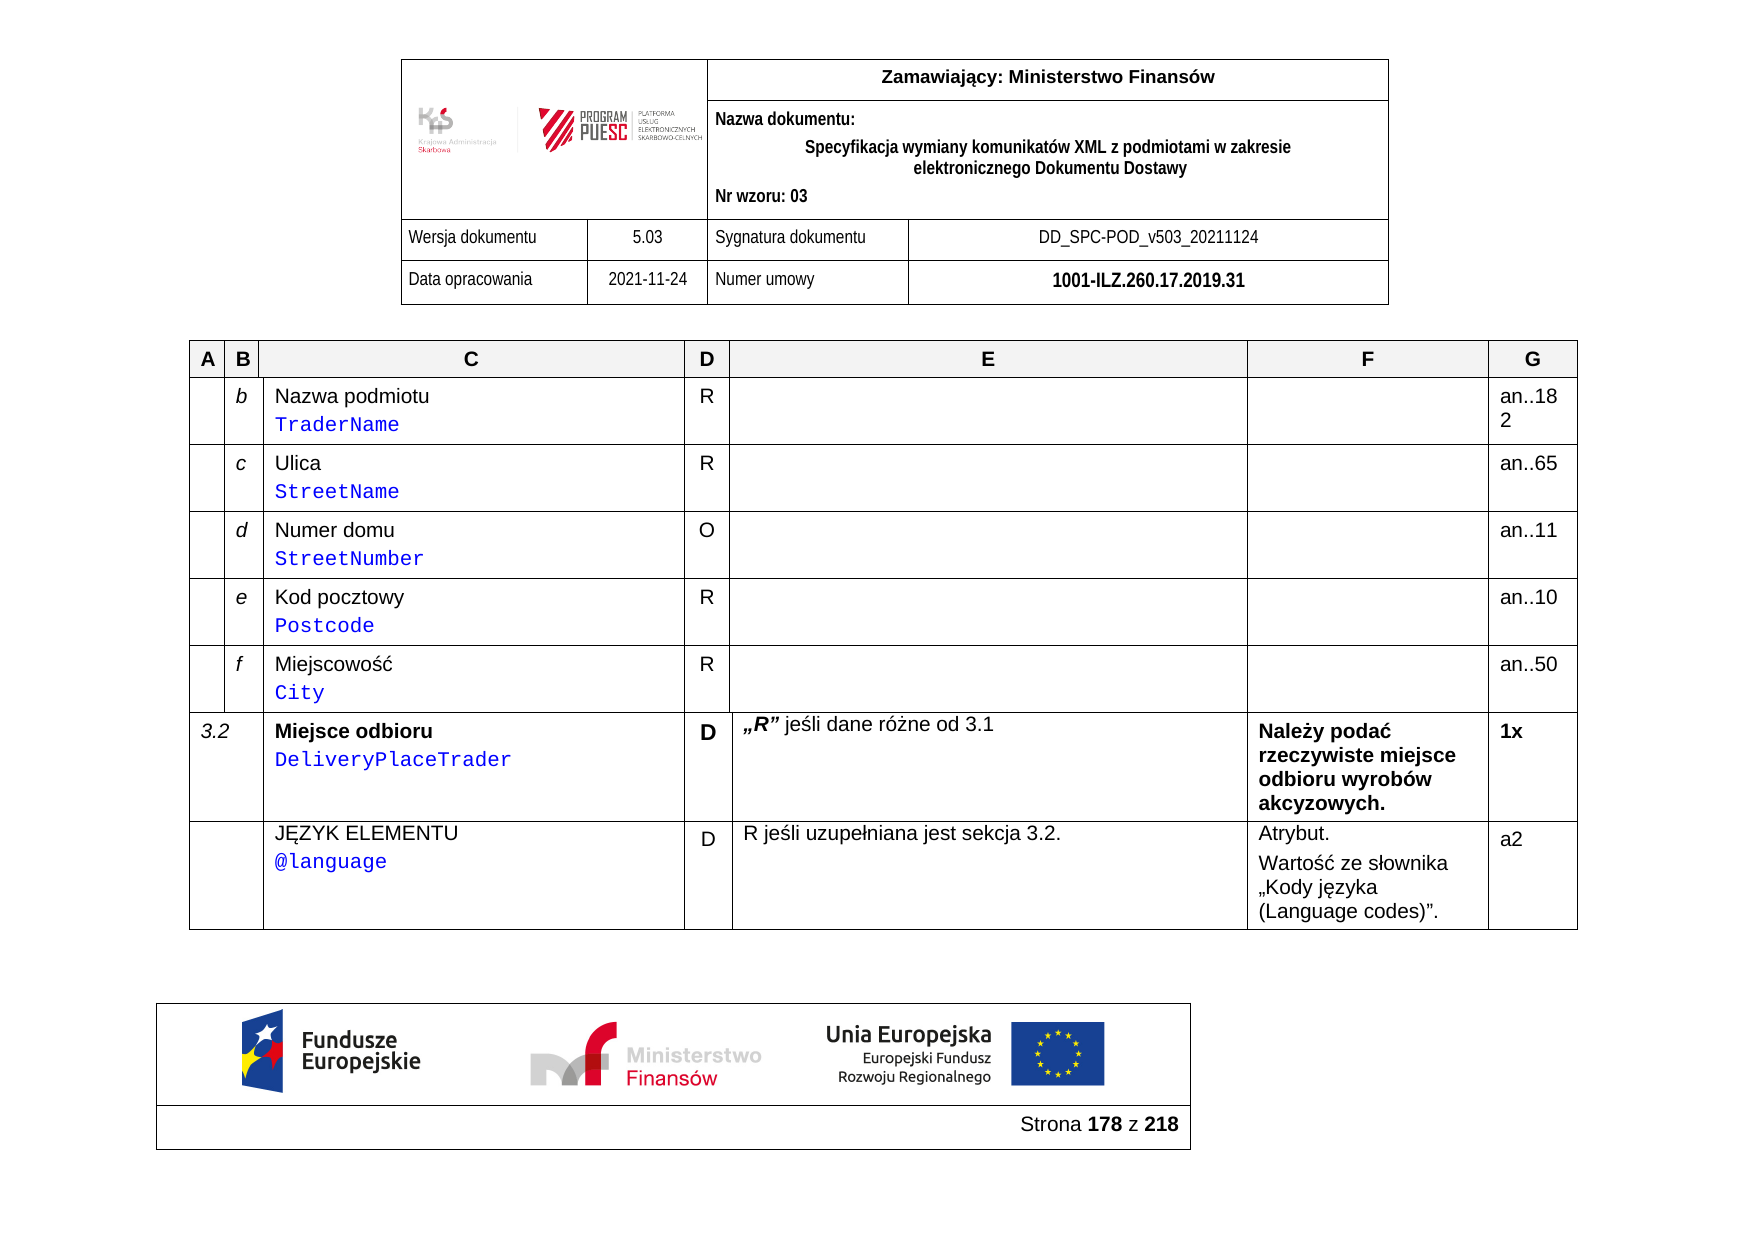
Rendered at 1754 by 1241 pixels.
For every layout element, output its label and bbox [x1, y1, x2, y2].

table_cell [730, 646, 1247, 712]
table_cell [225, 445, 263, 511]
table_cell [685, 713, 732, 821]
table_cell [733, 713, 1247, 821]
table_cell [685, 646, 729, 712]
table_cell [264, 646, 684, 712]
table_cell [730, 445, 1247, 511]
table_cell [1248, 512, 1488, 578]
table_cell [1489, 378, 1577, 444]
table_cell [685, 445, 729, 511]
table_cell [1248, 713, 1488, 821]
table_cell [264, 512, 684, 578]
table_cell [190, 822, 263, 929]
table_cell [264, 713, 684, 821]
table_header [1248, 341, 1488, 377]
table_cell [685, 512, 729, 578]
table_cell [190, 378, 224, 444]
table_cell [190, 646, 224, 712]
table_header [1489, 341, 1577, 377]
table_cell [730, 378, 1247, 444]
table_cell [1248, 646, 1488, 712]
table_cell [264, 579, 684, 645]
picture [242, 1009, 1105, 1093]
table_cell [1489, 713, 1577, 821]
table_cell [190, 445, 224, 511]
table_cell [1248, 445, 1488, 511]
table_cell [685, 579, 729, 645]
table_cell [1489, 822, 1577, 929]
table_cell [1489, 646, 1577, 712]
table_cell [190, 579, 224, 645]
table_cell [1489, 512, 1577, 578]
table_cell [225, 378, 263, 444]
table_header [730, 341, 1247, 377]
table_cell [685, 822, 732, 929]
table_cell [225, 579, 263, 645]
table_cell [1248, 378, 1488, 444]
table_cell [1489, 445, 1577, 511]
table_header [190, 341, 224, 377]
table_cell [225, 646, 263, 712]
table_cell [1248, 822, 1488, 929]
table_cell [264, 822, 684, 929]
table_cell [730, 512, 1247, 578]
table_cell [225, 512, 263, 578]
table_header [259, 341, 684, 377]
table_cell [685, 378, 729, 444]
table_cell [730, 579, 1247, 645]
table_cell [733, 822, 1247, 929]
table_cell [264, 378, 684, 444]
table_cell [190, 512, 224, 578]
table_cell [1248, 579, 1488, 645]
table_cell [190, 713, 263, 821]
picture [408, 97, 702, 163]
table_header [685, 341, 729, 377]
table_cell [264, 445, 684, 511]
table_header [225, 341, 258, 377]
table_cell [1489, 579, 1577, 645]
